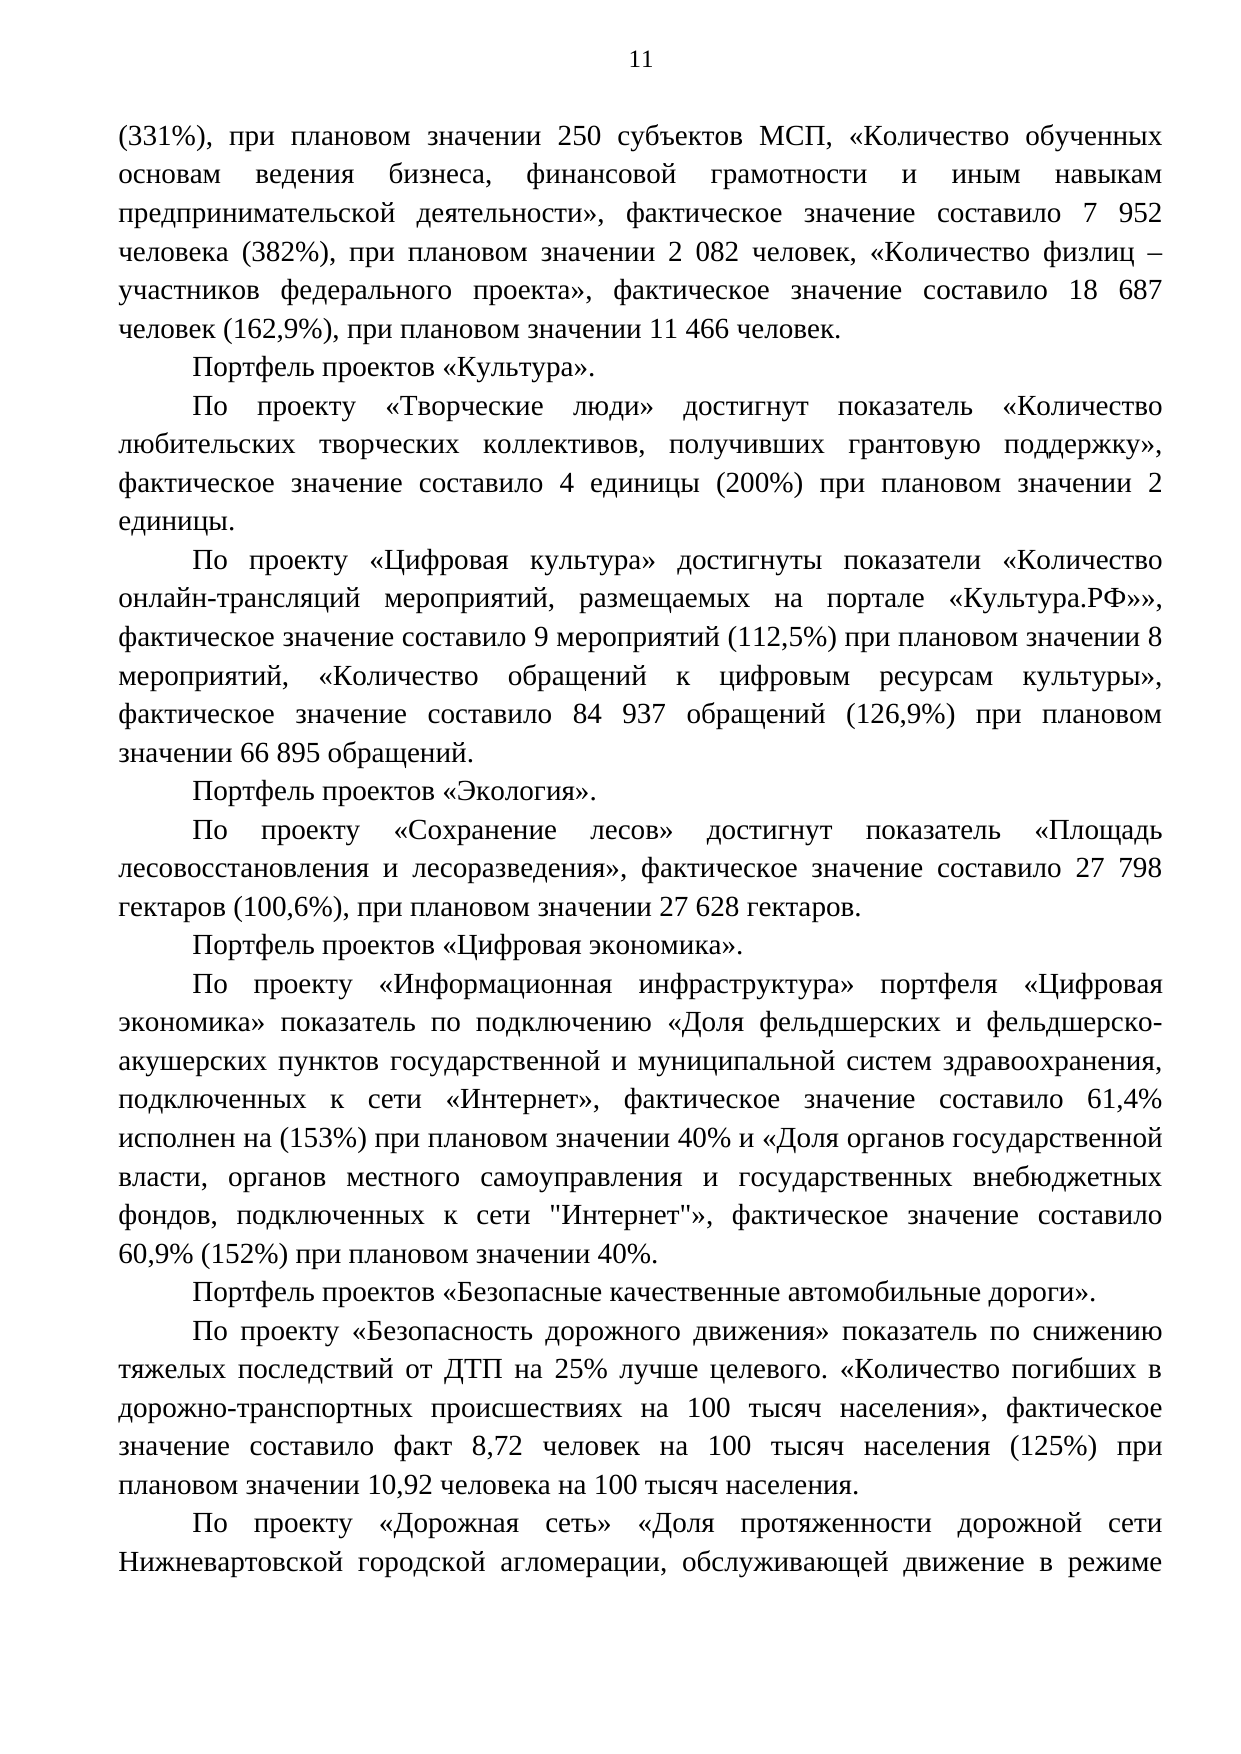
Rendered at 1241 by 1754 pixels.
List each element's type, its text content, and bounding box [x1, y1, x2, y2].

text По проекту «Сохранение лесов» достигнут показатель «Площадь лесовосстановления и лесоразведения», фактическое значение составило 27 798 гектаров (100,6%), при плановом значении 27 628 гектаров. [118, 812, 1163, 922]
text Портфель проектов «Цифровая экономика». [118, 927, 1163, 961]
text По проекту «Творческие люди» достигнут показатель «Количество любительских творческих коллективов, получивших грантовую поддержку», фактическое значение составило 4 единицы (200%) при плановом значении 2 единицы. [118, 388, 1163, 537]
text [118, 1506, 1163, 1578]
text Портфель проектов «Безопасные качественные автомобильные дороги». [118, 1274, 1163, 1308]
text Портфель проектов «Культура». [118, 349, 1163, 383]
text Портфель проектов «Экология». [118, 773, 1163, 807]
text По проекту «Цифровая культура» достигнуты показатели «Количество онлайн-трансляций мероприятий, размещаемых на портале «Культура.РФ»», фактическое значение составило 9 мероприятий (112,5%) при плановом значении 8 мероприятий, «Количество обращений к цифровым ресурсам культуры», фактическое значение составило 84 937 обращений (126,9%) при плановом значении 66 895 обращений. [118, 542, 1163, 768]
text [118, 118, 1163, 344]
text По проекту «Информационная инфраструктура» портфеля «Цифровая экономика» показатель по подключению «Доля фельдшерских и фельдшерско-акушерских пунктов государственной и муниципальной систем здравоохранения, подключенных к сети «Интернет», фактическое значение составило 61,4% исполнен на (153%) при плановом значении 40% и «Доля органов государственной власти, органов местного самоуправления и государственных внебюджетных фондов, подключенных к сети "Интернет"», фактическое значение составило 60,9% (152%) при плановом значении 40%. [118, 966, 1163, 1269]
text По проекту «Безопасность дорожного движения» показатель по снижению тяжелых последствий от ДТП на 25% лучше целевого. «Количество погибших в дорожно-транспортных происшествиях на 100 тысяч населения», фактическое значение составило факт 8,72 человек на 100 тысяч населения (125%) при плановом значении 10,92 человека на 100 тысяч населения. [118, 1313, 1163, 1501]
